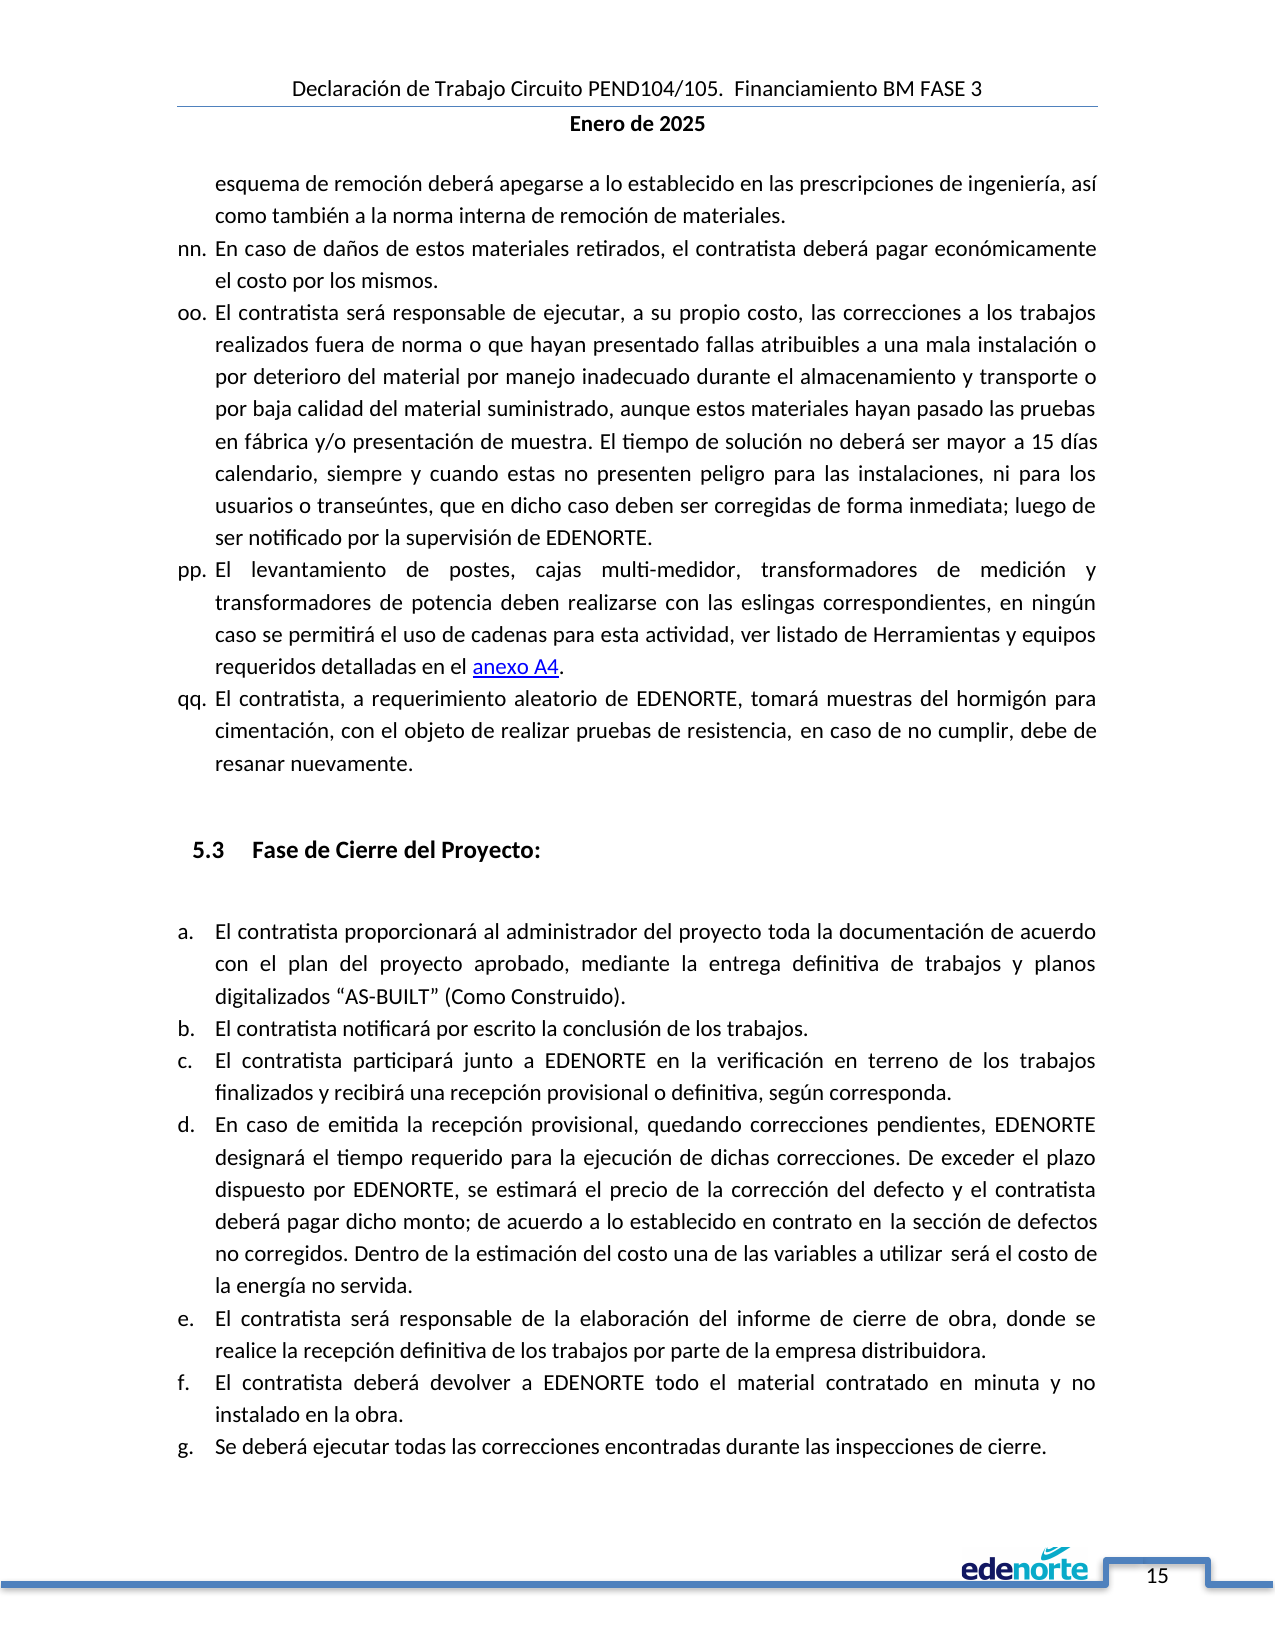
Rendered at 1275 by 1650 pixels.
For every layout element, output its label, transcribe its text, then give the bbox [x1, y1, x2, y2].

list El contratista notificará por escrito la conclusión de los trabajos. [177, 1014, 1098, 1042]
list En caso de daños de estos materiales retirados, el contratista deberá pagar económicamente el costo por los mismos. [177, 234, 1098, 294]
list El contratista, a requerimiento aleatorio de EDENORTE, tomará muestras del hormigón para cimentación, con el objeto de realizar pruebas de resistencia, en caso de no cumplir, debe de resanar nuevamente. [177, 684, 1098, 777]
list El contratista proporcionará al administrador del proyecto toda la documentación de acuerdo con el plan del proyecto aprobado, mediante la entrega definitiva de trabajos y planos digitalizados “AS-BUILT” (Como Construido). [177, 917, 1098, 1010]
picture [961, 1547, 1088, 1580]
list El contratista deberá devolver a EDENORTE todo el material contratado en minuta y no instalado en la obra. [177, 1368, 1098, 1428]
list El contratista participará junto a EDENORTE en la verificación en terreno de los trabajos finalizados y recibirá una recepción provisional o definitiva, según corresponda. [177, 1046, 1098, 1106]
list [177, 169, 1098, 229]
list En caso de emitida la recepción provisional, quedando correcciones pendientes, EDENORTE designará el tiempo requerido para la ejecución de dichas correcciones. De exceder el plazo dispuesto por EDENORTE, se estimará el precio de la corrección del defecto y el contratista deberá pagar dicho monto; de acuerdo a lo establecido en contrato en la sección de defectos no corregidos. Dentro de la estimación del costo una de las variables a utilizar será el costo de la energía no servida. [177, 1111, 1098, 1299]
subtitle Fase de Cierre del Proyecto: [192, 834, 1098, 864]
list El contratista será responsable de ejecutar, a su propio costo, las correcciones a los trabajos realizados fuera de norma o que hayan presentado fallas atribuibles a una mala instalación o por deterioro del material por manejo inadecuado durante el almacenamiento y transporte o por baja calidad del material suministrado, aunque estos materiales hayan pasado las pruebas en fábrica y/o presentación de muestra. El tiempo de solución no deberá ser mayor a 15 días calendario, siempre y cuando estas no presenten peligro para las instalaciones, ni para los usuarios o transeúntes, que en dicho caso deben ser corregidas de forma inmediata; luego de ser notificado por la supervisión de EDENORTE. [177, 298, 1098, 551]
list El levantamiento de postes, cajas multi-medidor, transformadores de medición y transformadores de potencia deben realizarse con las eslingas correspondientes, en ningún caso se permitirá el uso de cadenas para esta actividad, ver listado de Herramientas y equipos requeridos detalladas en el anexo A4. [177, 556, 1098, 680]
list El contratista será responsable de la elaboración del informe de cierre de obra, donde se realice la recepción definitiva de los trabajos por parte de la empresa distribuidora. [177, 1304, 1098, 1364]
list Se deberá ejecutar todas las correcciones encontradas durante las inspecciones de cierre. [177, 1432, 1098, 1460]
